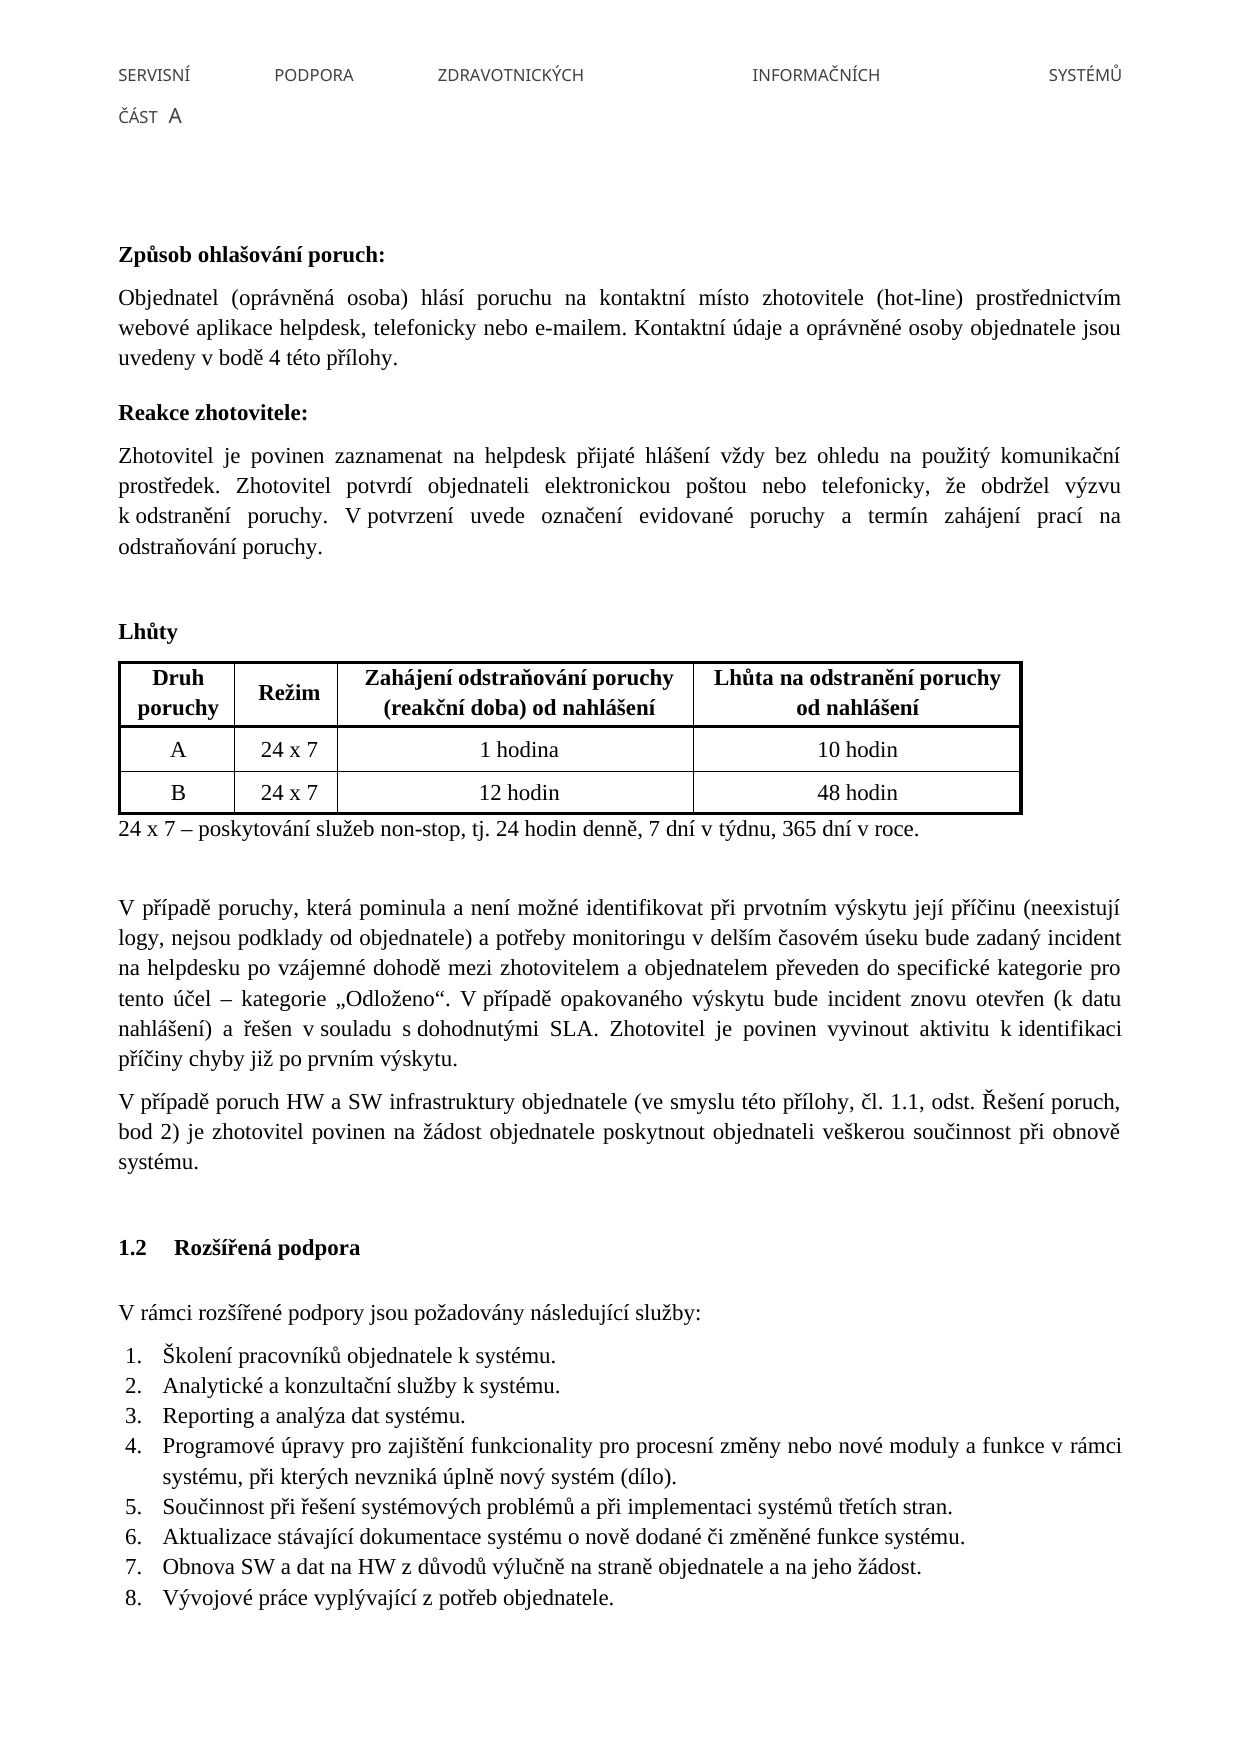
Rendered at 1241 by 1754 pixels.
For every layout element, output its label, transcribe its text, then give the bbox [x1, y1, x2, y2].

table_cell A [121, 728, 234, 771]
text V případě poruch HW a SW infrastruktury objednatele (ve smyslu této přílohy, čl. 1.1, odst. Řešení poruch, bod 2) je zhotovitel povinen na žádost objednatele poskytnout objednateli veškerou součinnost při obnově systému. [118, 1088, 1122, 1174]
table_cell 10 hodin [694, 728, 1019, 771]
table_cell 12 hodin [338, 772, 693, 812]
table_cell 24 x 7 [235, 772, 337, 812]
table_cell B [121, 772, 234, 812]
table_cell 24 x 7 [235, 728, 337, 771]
text 24 x 7 – poskytování služeb non-stop, tj. 24 hodin denně, 7 dní v týdnu, 365 dní v roce. [118, 815, 1122, 841]
list Vývojové práce vyplývající z potřeb objednatele. [125, 1583, 1122, 1610]
list Aktualizace stávající dokumentace systému o nově dodané či změněné funkce systému. [125, 1523, 1122, 1549]
table_header Lhůta na odstranění poruchy od nahlášení [694, 664, 1019, 724]
text Způsob ohlašování poruch: [118, 241, 1122, 267]
text Reakce zhotovitele: [118, 399, 1122, 426]
table_cell 48 hodin [694, 772, 1019, 812]
table_cell 1 hodina [338, 728, 693, 771]
text Zhotovitel je povinen zaznamenat na helpdesk přijaté hlášení vždy bez ohledu na použitý komunikační prostředek. Zhotovitel potvrdí objednateli elektronickou poštou nebo telefonicky, že obdržel výzvu k odstranění poruchy. V potvrzení uvede označení evidované poruchy a termín zahájení prací na odstraňování poruchy. [118, 442, 1122, 559]
text V případě poruchy, která pominula a není možné identifikovat při prvotním výskytu její příčinu (neexistují logy, nejsou podklady od objednatele) a potřeby monitoringu v delším časovém úseku bude zadaný incident na helpdesku po vzájemné dohodě mezi zhotovitelem a objednatelem převeden do specifické kategorie pro tento účel – kategorie „Odloženo“. V případě opakovaného výskytu bude incident znovu otevřen (k datu nahlášení) a řešen v souladu s dohodnutými SLA. Zhotovitel je povinen vyvinout aktivitu k identifikaci příčiny chyby již po prvním výskytu. [118, 894, 1122, 1071]
table_header Druh poruchy [121, 664, 234, 724]
text V rámci rozšířené podpory jsou požadovány následující služby: [118, 1299, 1122, 1326]
table_header Režim [235, 664, 337, 724]
table_header Zahájení odstraňování poruchy (reakční doba) od nahlášení [338, 664, 693, 724]
list Analytické a konzultační služby k systému. [125, 1372, 1122, 1398]
text Objednatel (oprávněná osoba) hlásí poruchu na kontaktní místo zhotovitele (hot-line) prostřednictvím webové aplikace helpdesk, telefonicky nebo e-mailem. Kontaktní údaje a oprávněné osoby objednatele jsou uvedeny v bodě 4 této přílohy. [118, 284, 1122, 371]
list Součinnost při řešení systémových problémů a při implementaci systémů třetích stran. [125, 1493, 1122, 1519]
text Lhůty [118, 618, 1122, 644]
list Programové úpravy pro zajištění funkcionality pro procesní změny nebo nové moduly a funkce v rámci systému, při kterých nevzniká úplně nový systém (dílo). [125, 1432, 1122, 1489]
list Školení pracovníků objednatele k systému. [125, 1342, 1122, 1368]
list Obnova SW a dat na HW z důvodů výlučně na straně objednatele a na jeho žádost. [125, 1553, 1122, 1580]
subtitle Rozšířená podpora [118, 1234, 1122, 1260]
list Reporting a analýza dat systému. [125, 1402, 1122, 1429]
